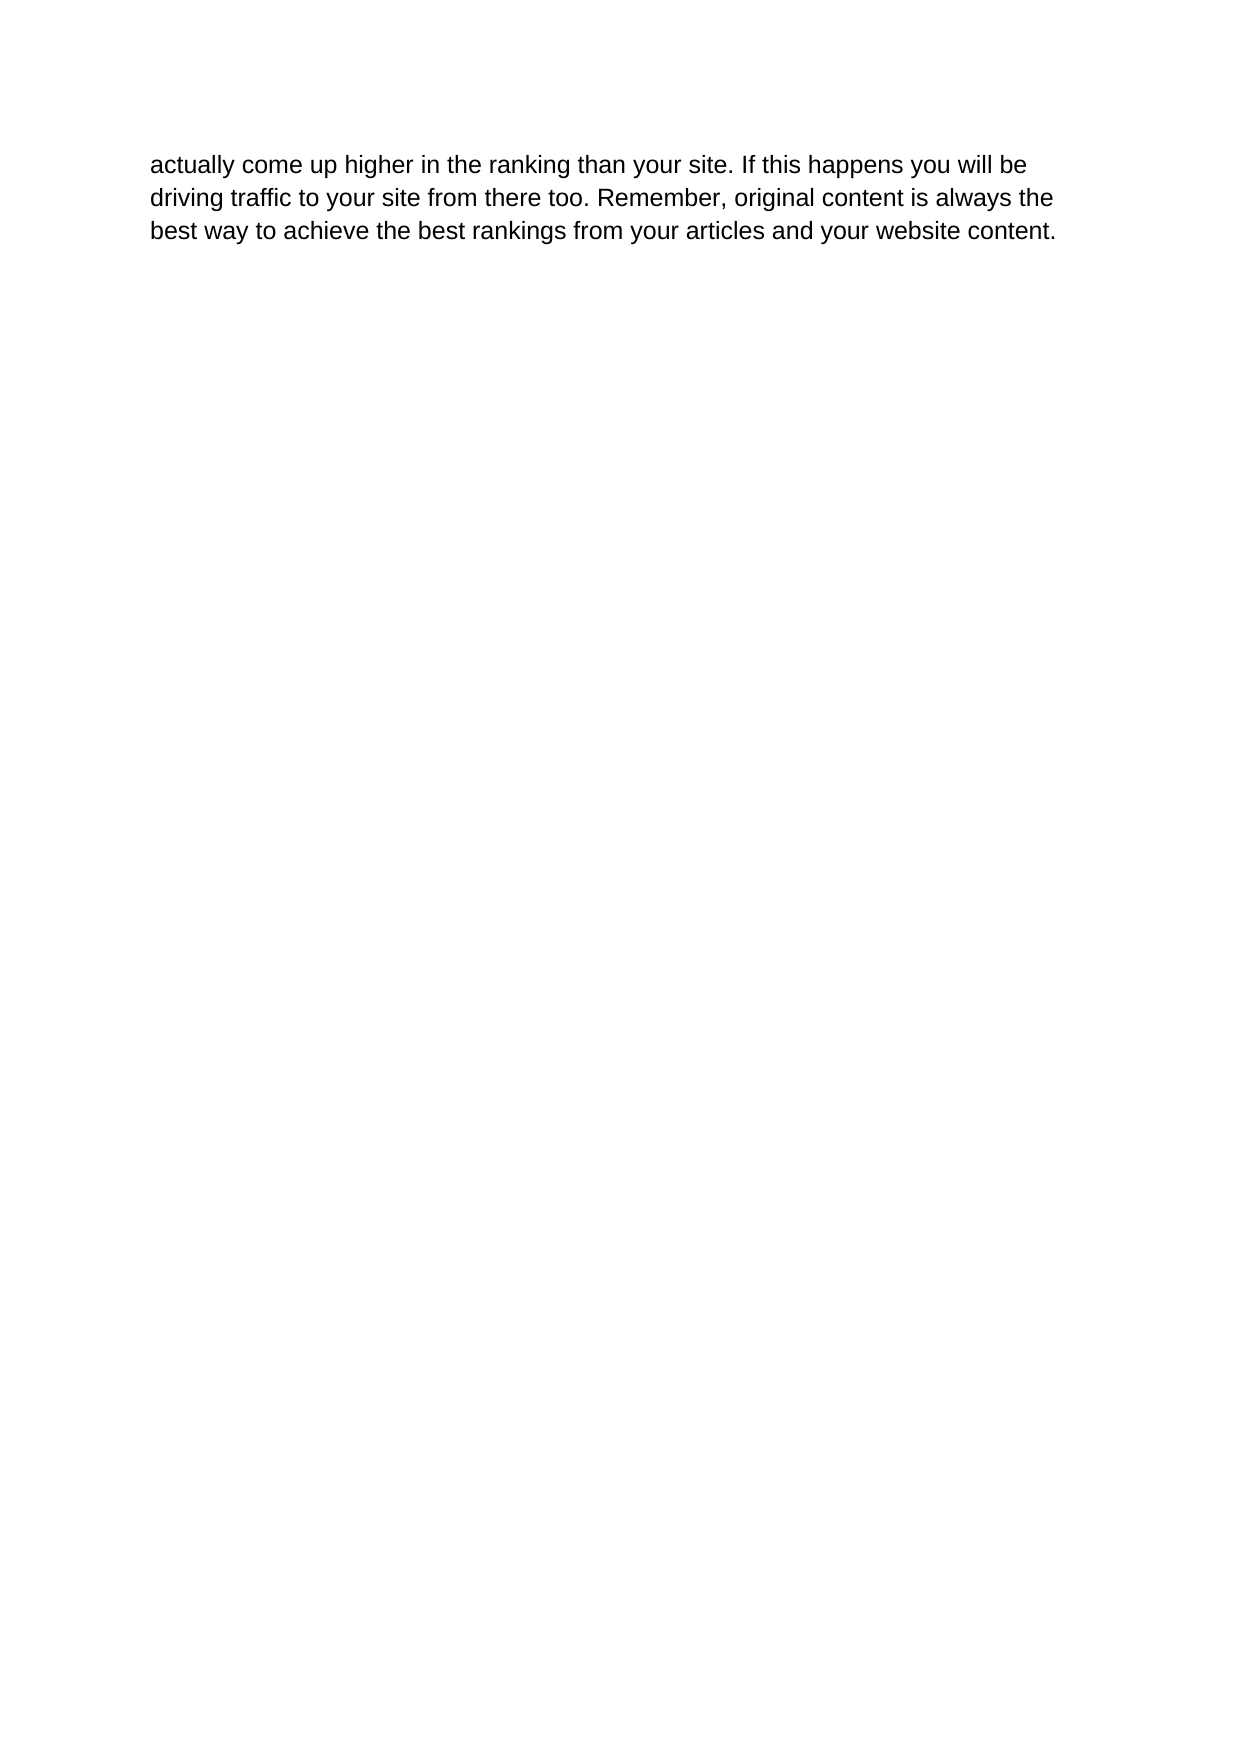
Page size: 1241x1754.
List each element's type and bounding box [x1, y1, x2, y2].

text [150, 150, 1090, 245]
